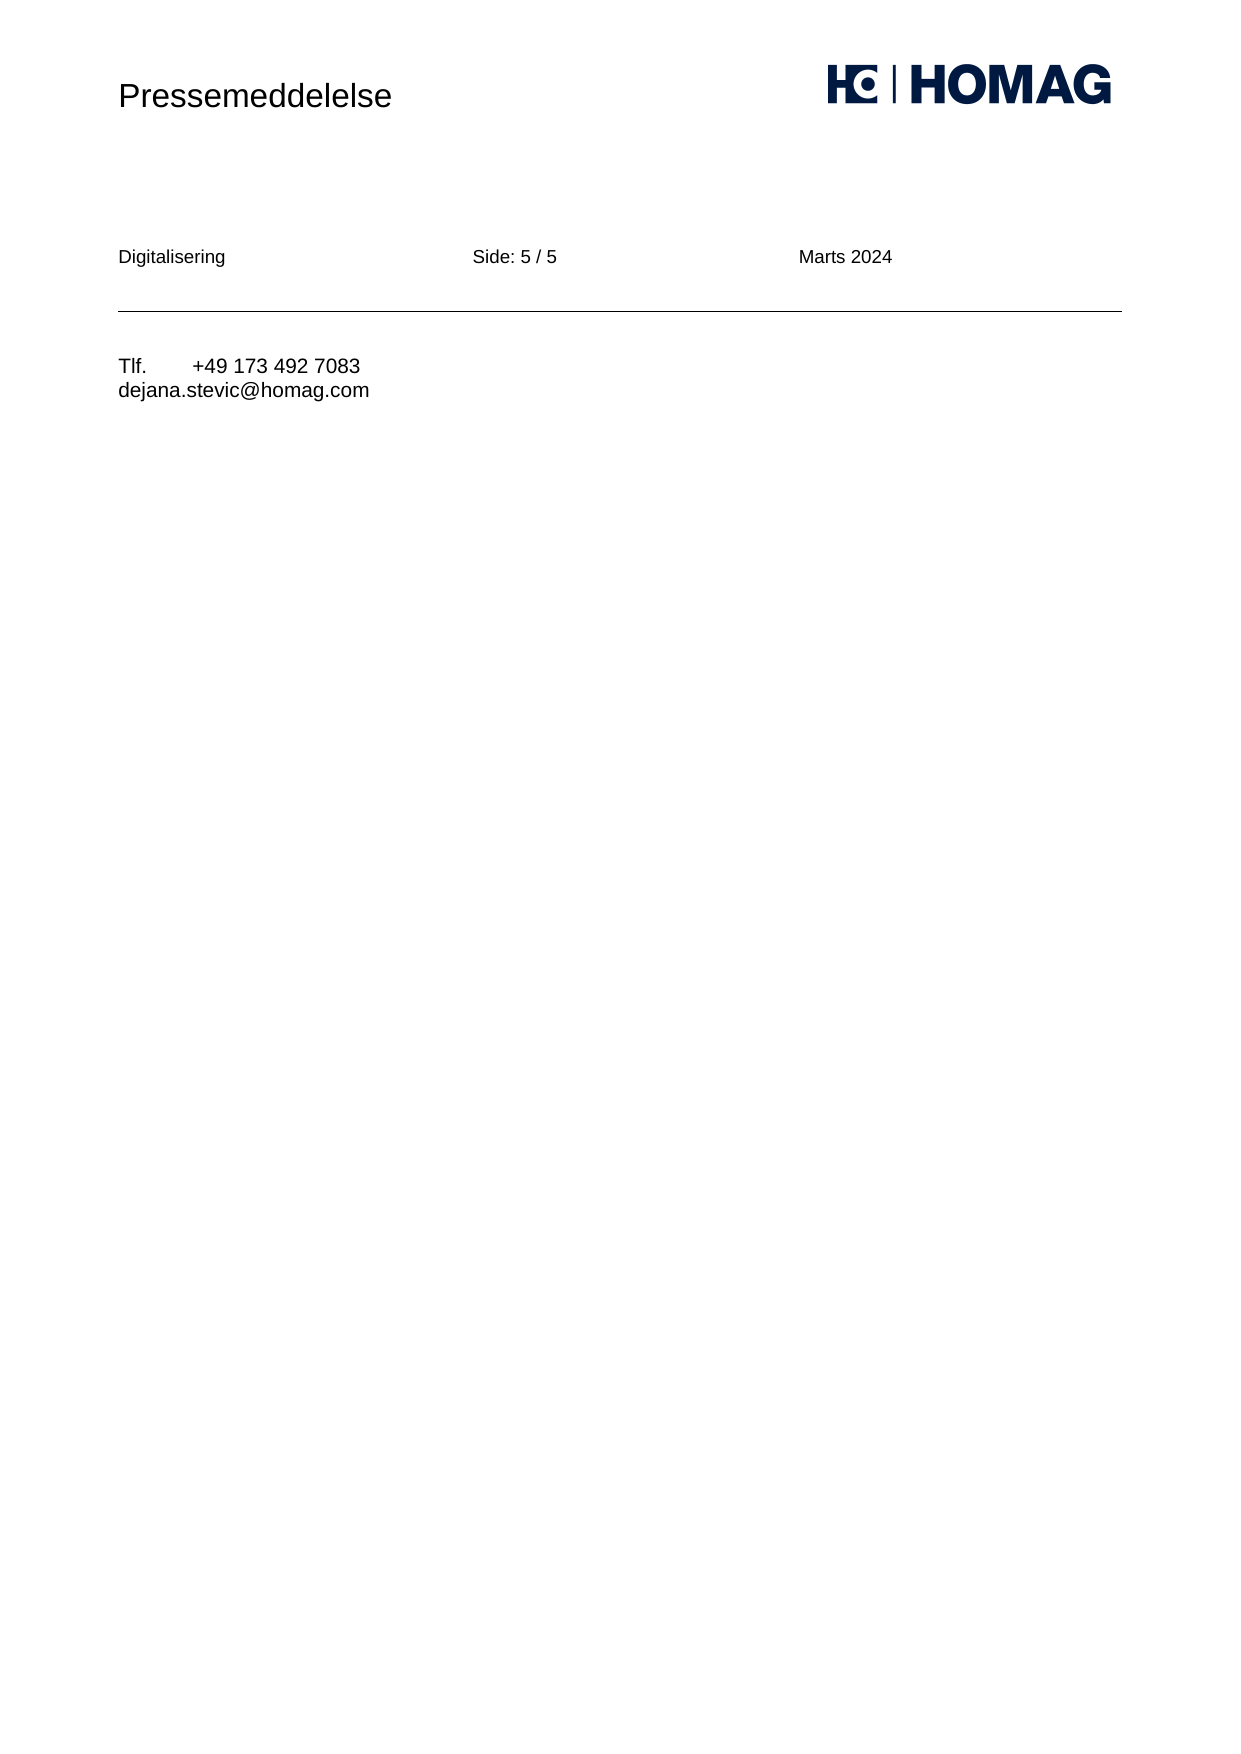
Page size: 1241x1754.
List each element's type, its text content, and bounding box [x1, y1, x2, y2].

picture [820, 59, 1123, 108]
subtitle dejana.stevic@homag.com [118, 378, 1004, 402]
subtitle Tlf. +49 173 492 7083 [118, 354, 1004, 378]
